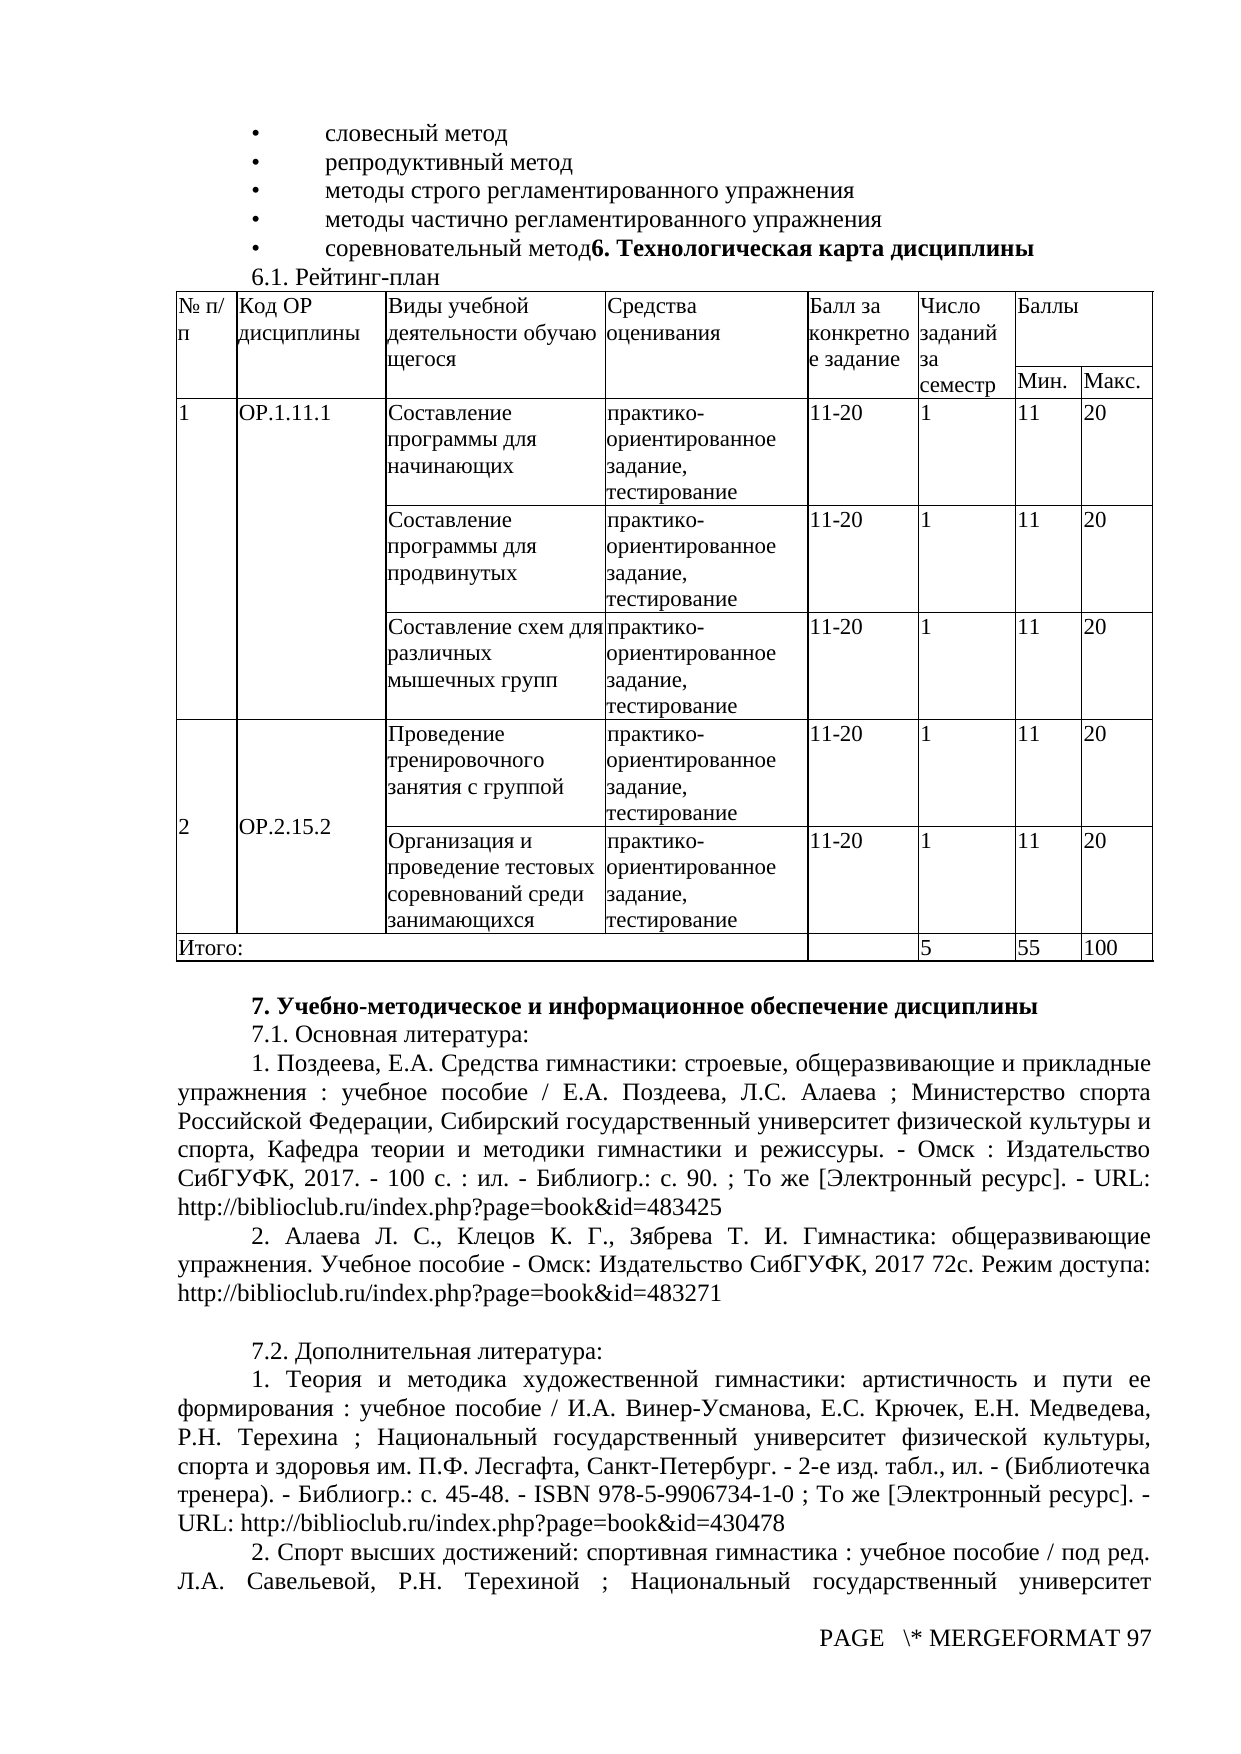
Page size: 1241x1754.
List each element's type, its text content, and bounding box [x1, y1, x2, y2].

text 6.1. Рейтинг-план [177, 262, 1152, 291]
text • соревновательный метод6. Технологическая карта дисциплины [177, 233, 1152, 262]
text • репродуктивный метод [177, 147, 1152, 176]
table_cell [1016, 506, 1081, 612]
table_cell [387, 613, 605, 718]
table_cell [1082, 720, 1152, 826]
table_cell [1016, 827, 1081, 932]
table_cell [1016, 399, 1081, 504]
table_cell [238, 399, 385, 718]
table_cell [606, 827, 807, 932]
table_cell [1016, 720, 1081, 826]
text 7.1. Основная литература: [177, 1019, 1152, 1048]
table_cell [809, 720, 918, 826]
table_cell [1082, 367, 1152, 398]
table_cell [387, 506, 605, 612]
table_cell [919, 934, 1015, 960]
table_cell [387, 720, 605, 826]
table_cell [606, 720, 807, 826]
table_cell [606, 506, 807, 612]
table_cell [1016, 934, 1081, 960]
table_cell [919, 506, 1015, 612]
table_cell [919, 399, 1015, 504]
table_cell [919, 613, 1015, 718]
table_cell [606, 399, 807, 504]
text 1. Поздеева, Е.А. Средства гимнастики: строевые, общеразвивающие и прикладные упражнения : учебное пособие / Е.А. Поздеева, Л.С. Алаева ; Министерство спорта Российской Федерации, Сибирский государственный университет физической культуры и спорта, Кафедра теории и методики гимнастики и режиссуры. - Омск : Издательство СибГУФК, 2017. - 100 с. : ил. - Библиогр.: с. 90. ; То же [Электронный ресурс]. - URL: http://biblioclub.ru/index.php?page=book&id=483425 [177, 1048, 1152, 1221]
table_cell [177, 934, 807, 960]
text • методы строго регламентированного упражнения [177, 176, 1152, 204]
text • словесный метод [177, 118, 1152, 147]
text 7. Учебно-методическое и информационное обеспечение дисциплины [177, 991, 1152, 1019]
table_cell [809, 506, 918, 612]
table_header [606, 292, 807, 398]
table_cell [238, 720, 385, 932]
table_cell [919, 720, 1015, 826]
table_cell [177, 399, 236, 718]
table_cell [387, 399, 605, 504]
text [177, 1537, 1152, 1594]
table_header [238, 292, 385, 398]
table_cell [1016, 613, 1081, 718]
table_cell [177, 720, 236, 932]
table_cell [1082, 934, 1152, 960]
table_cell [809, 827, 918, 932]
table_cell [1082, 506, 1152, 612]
text 7.2. Дополнительная литература: [177, 1336, 1152, 1364]
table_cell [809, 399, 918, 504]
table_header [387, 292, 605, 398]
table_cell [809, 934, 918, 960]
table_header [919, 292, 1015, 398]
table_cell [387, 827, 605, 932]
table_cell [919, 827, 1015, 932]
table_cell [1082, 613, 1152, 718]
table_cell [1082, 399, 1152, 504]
text 1. Теория и методика художественной гимнастики: артистичность и пути ее формирования : учебное пособие / И.А. Винер-Усманова, Е.С. Крючек, Е.Н. Медведева, Р.Н. Терехина ; Национальный государственный университет физической культуры, спорта и здоровья им. П.Ф. Лесгафта, Санкт-Петербург. - 2-е изд. табл., ил. - (Библиотечка тренера). - Библиогр.: с. 45-48. - ISBN 978-5-9906734-1-0 ; То же [Электронный ресурс]. - URL: http://biblioclub.ru/index.php?page=book&id=430478 [177, 1364, 1152, 1537]
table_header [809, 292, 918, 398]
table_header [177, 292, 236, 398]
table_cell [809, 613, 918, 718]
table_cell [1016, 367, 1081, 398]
text 2. Алаева Л. С., Клецов К. Г., Зябрева Т. И. Гимнастика: общеразвивающие упражнения. Учебное пособие - Омск: Издательство СибГУФК, 2017 72с. Режим доступа: http://biblioclub.ru/index.php?page=book&id=483271 [177, 1221, 1152, 1307]
text • методы частично регламентированного упражнения [177, 204, 1152, 233]
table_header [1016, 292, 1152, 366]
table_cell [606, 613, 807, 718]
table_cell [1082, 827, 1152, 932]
